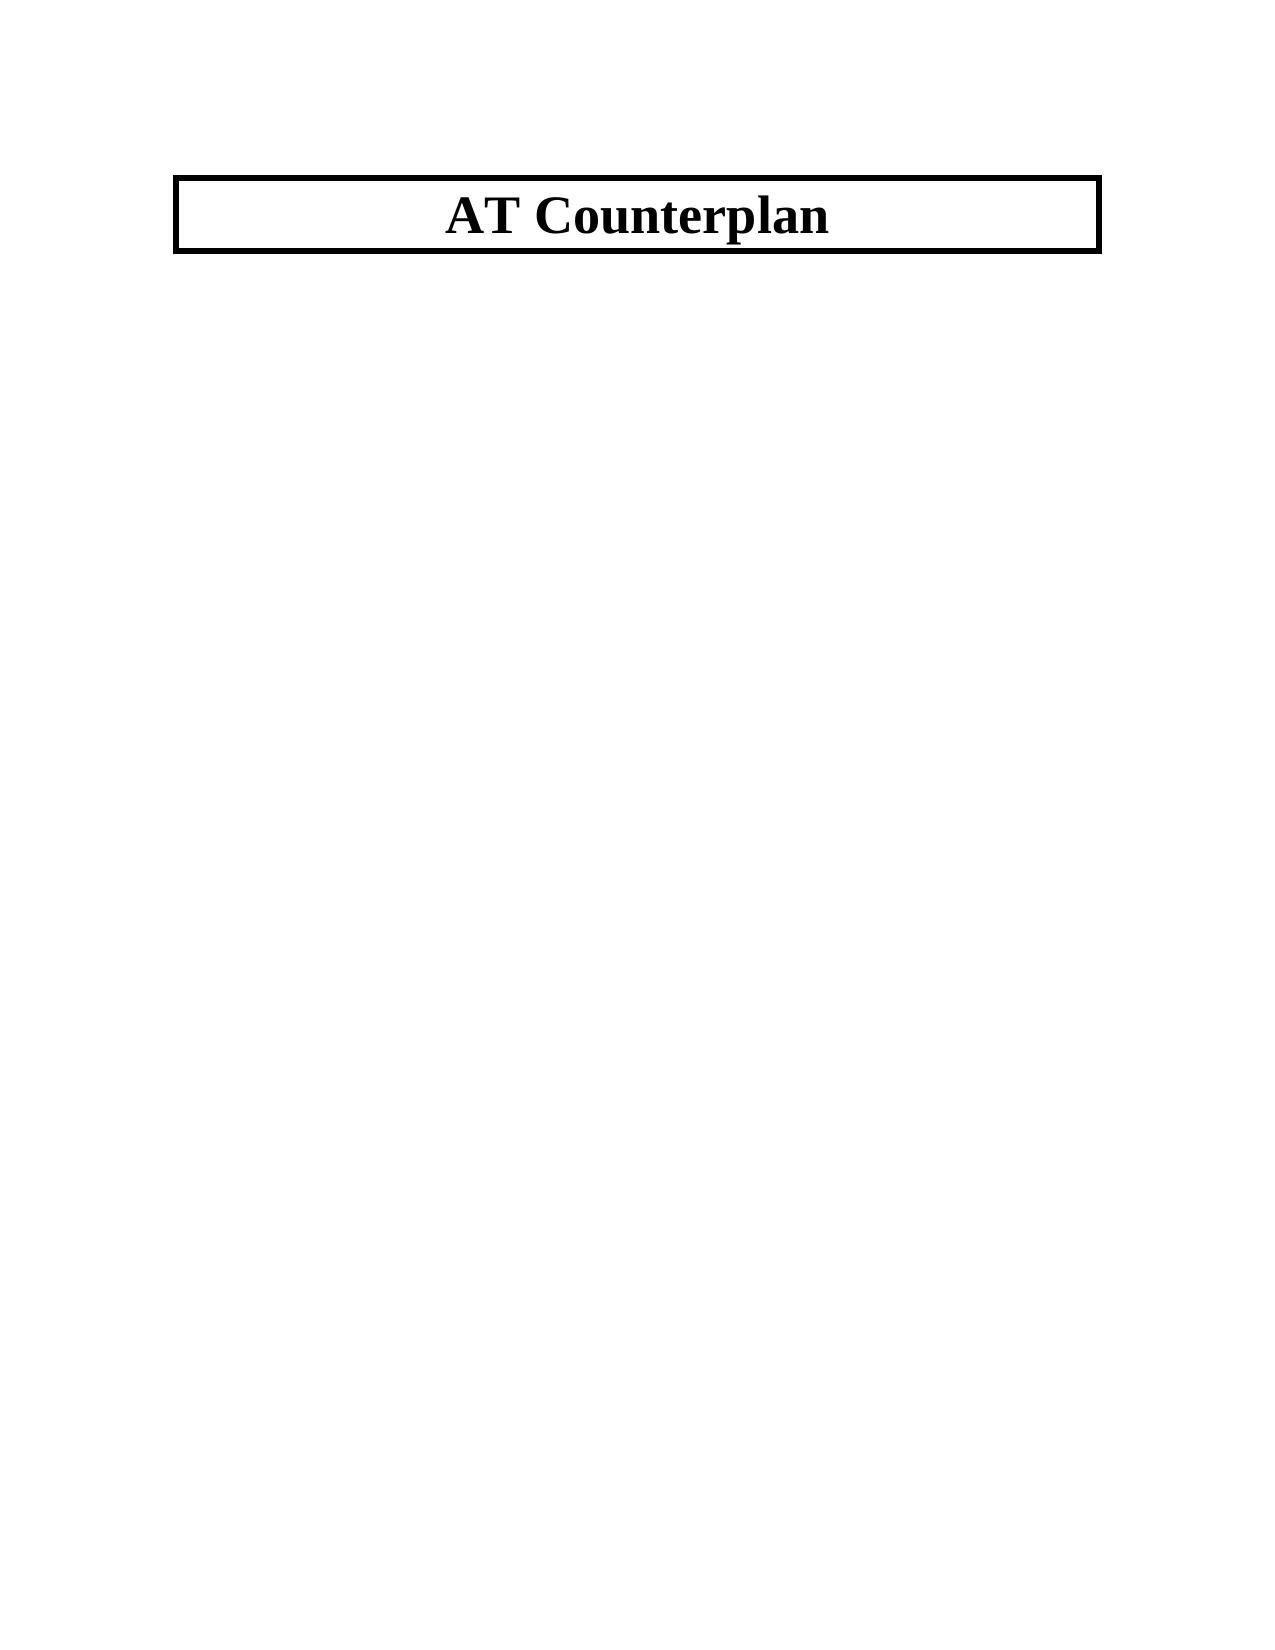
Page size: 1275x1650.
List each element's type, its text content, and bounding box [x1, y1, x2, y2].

subtitle AT Counterplan [179, 181, 1096, 248]
